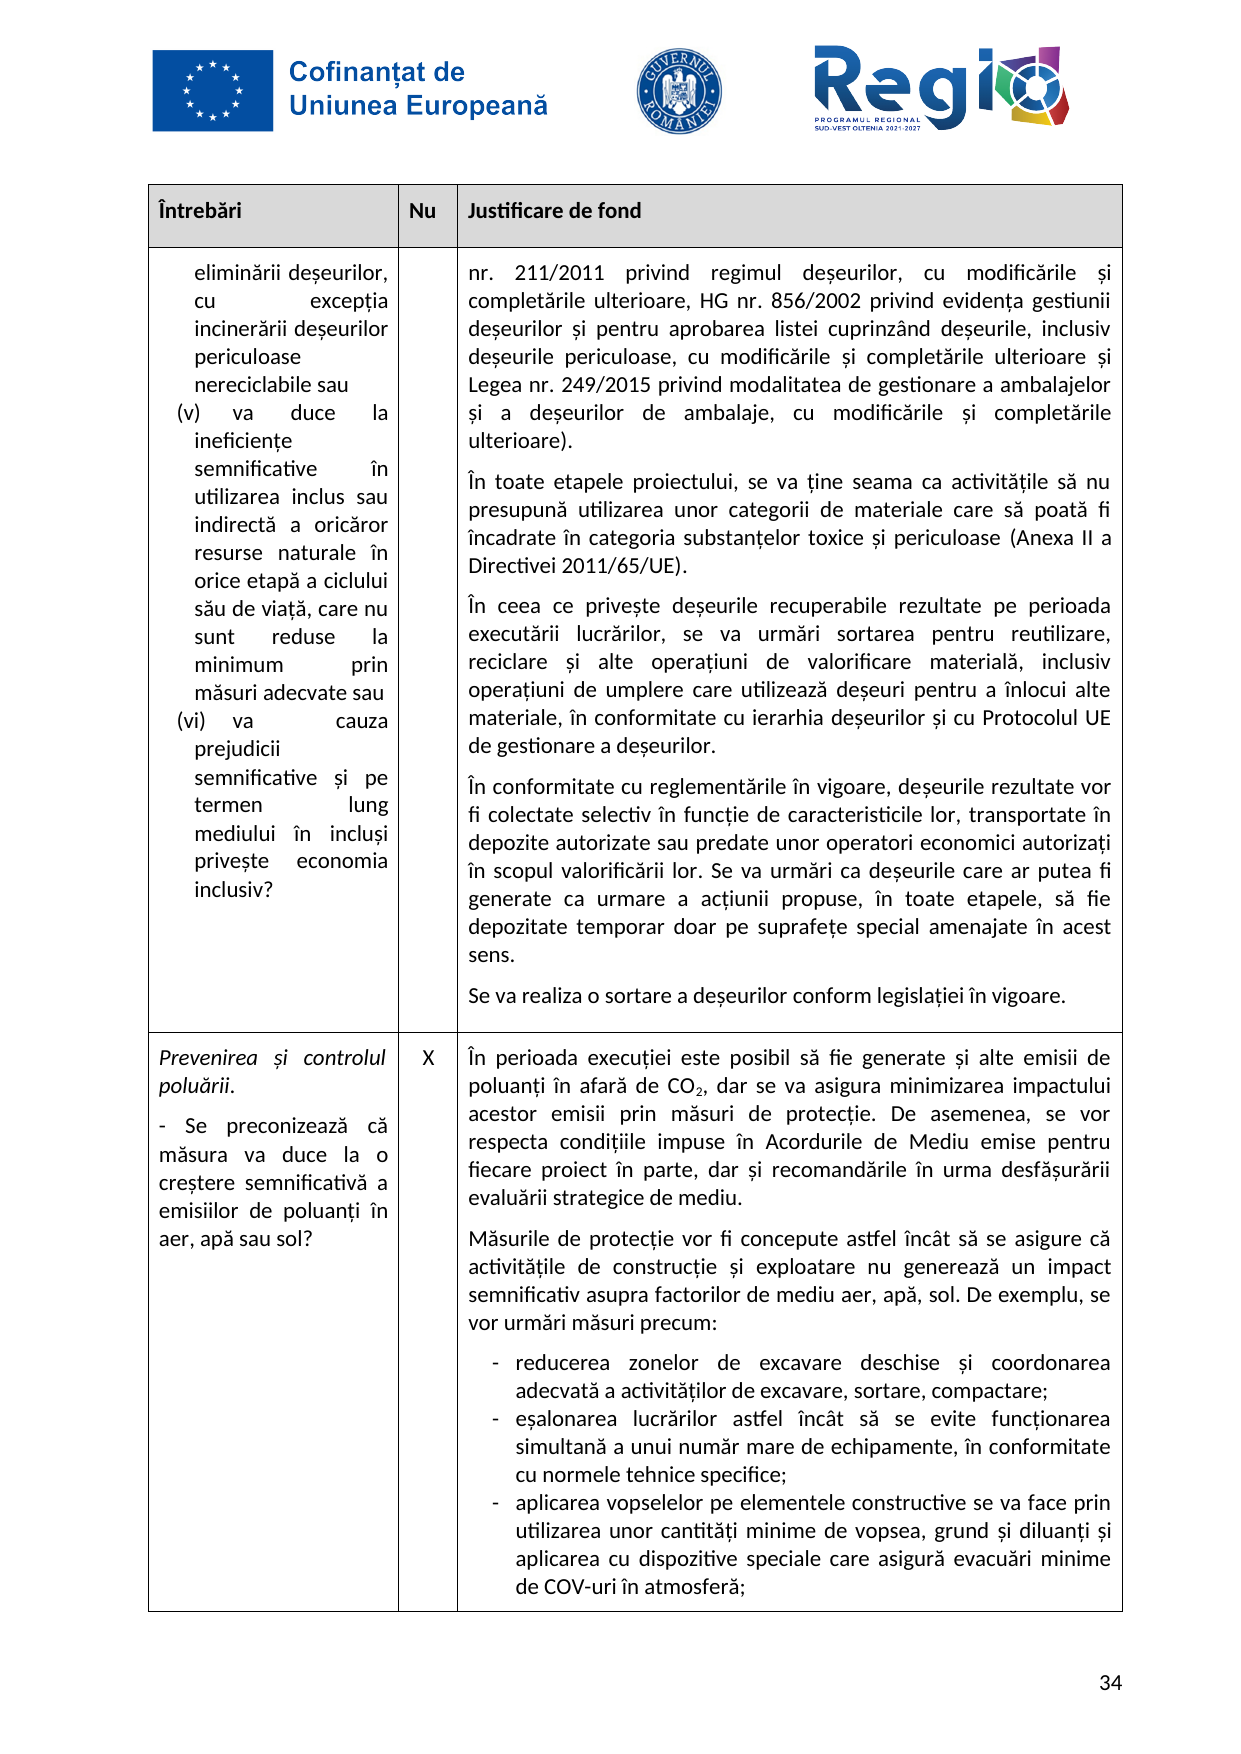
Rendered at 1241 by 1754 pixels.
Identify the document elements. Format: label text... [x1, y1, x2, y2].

picture [633, 46, 728, 136]
table_header Nu [399, 185, 457, 247]
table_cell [458, 1033, 1122, 1611]
table_header Întrebări [149, 185, 398, 247]
picture [147, 45, 550, 135]
picture [812, 44, 1071, 133]
table_cell X [399, 1033, 457, 1611]
table_cell X [399, 248, 457, 1032]
table_header Justificare de fond [458, 185, 1122, 247]
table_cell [149, 1033, 398, 1611]
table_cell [458, 248, 1122, 1032]
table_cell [149, 248, 398, 1032]
